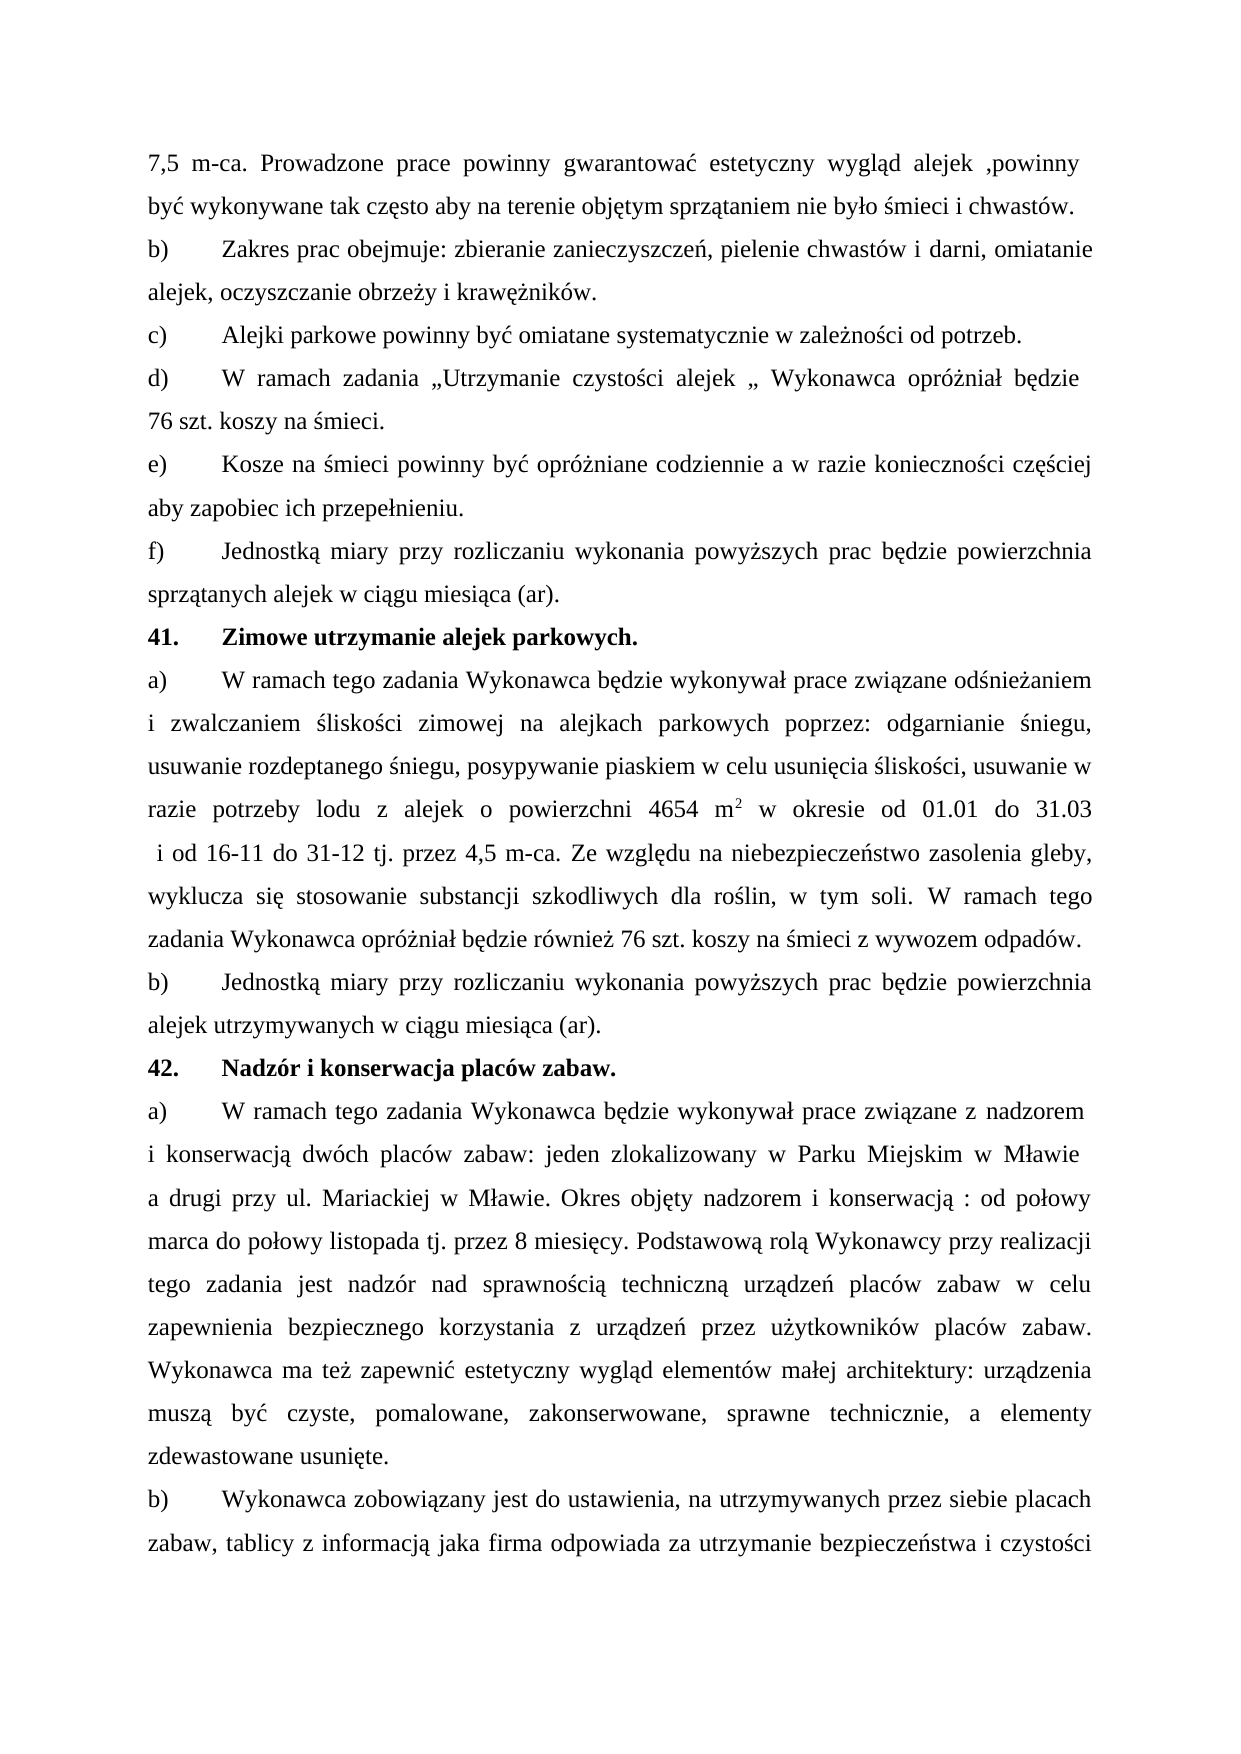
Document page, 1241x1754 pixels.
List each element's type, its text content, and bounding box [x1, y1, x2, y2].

list Nadzór i konserwacja placów zabaw. [148, 1053, 1093, 1082]
list Zakres prac obejmuje: zbieranie zanieczyszczeń, pielenie chwastów i darni, omiatanie alejek, oczyszczanie obrzeży i krawężników. [148, 234, 1093, 306]
list Kosze na śmieci powinny być opróżniane codziennie a w razie konieczności częściej aby zapobiec ich przepełnieniu. [148, 449, 1093, 521]
list Alejki parkowe powinny być omiatane systematycznie w zależności od potrzeb. [148, 320, 1093, 349]
list Zimowe utrzymanie alejek parkowych. [148, 622, 1093, 651]
list W ramach zadania „Utrzymanie czystości alejek „ Wykonawca opróżniał będzie 76 szt. koszy na śmieci. [148, 363, 1093, 435]
list Jednostką miary przy rozliczaniu wykonania powyższych prac będzie powierzchnia sprzątanych alejek w ciągu miesiąca (ar). [148, 536, 1093, 608]
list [148, 1484, 1093, 1556]
list W ramach tego zadania Wykonawca będzie wykonywał prace związane z nadzorem i konserwacją dwóch placów zabaw: jeden zlokalizowany w Parku Miejskim w Mławie a drugi przy ul. Mariackiej w Mławie. Okres objęty nadzorem i konserwacją : od połowy marca do połowy listopada tj. przez 8 miesięcy. Podstawową rolą Wykonawcy przy realizacji tego zadania jest nadzór nad sprawnością techniczną urządzeń placów zabaw w celu zapewnienia bezpiecznego korzystania z urządzeń przez użytkowników placów zabaw. Wykonawca ma też zapewnić estetyczny wygląd elementów małej architektury: urządzenia muszą być czyste, pomalowane, zakonserwowane, sprawne technicznie, a elementy zdewastowane usunięte. [148, 1096, 1093, 1470]
list Jednostką miary przy rozliczaniu wykonania powyższych prac będzie powierzchnia alejek utrzymywanych w ciągu miesiąca (ar). [148, 967, 1093, 1039]
list W ramach tego zadania Wykonawca będzie wykonywał prace związane odśnieżaniem i zwalczaniem śliskości zimowej na alejkach parkowych poprzez: odgarnianie śniegu, usuwanie rozdeptanego śniegu, posypywanie piaskiem w celu usunięcia śliskości, usuwanie w razie potrzeby lodu z alejek o powierzchni 4654 m2 w okresie od 01.01 do 31.03 i od 16-11 do 31-12 tj. przez 4,5 m-ca. Ze względu na niebezpieczeństwo zasolenia gleby, wyklucza się stosowanie substancji szkodliwych dla roślin, w tym soli. W ramach tego zadania Wykonawca opróżniał będzie również 76 szt. koszy na śmieci z wywozem odpadów. [148, 665, 1093, 953]
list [148, 148, 1093, 219]
